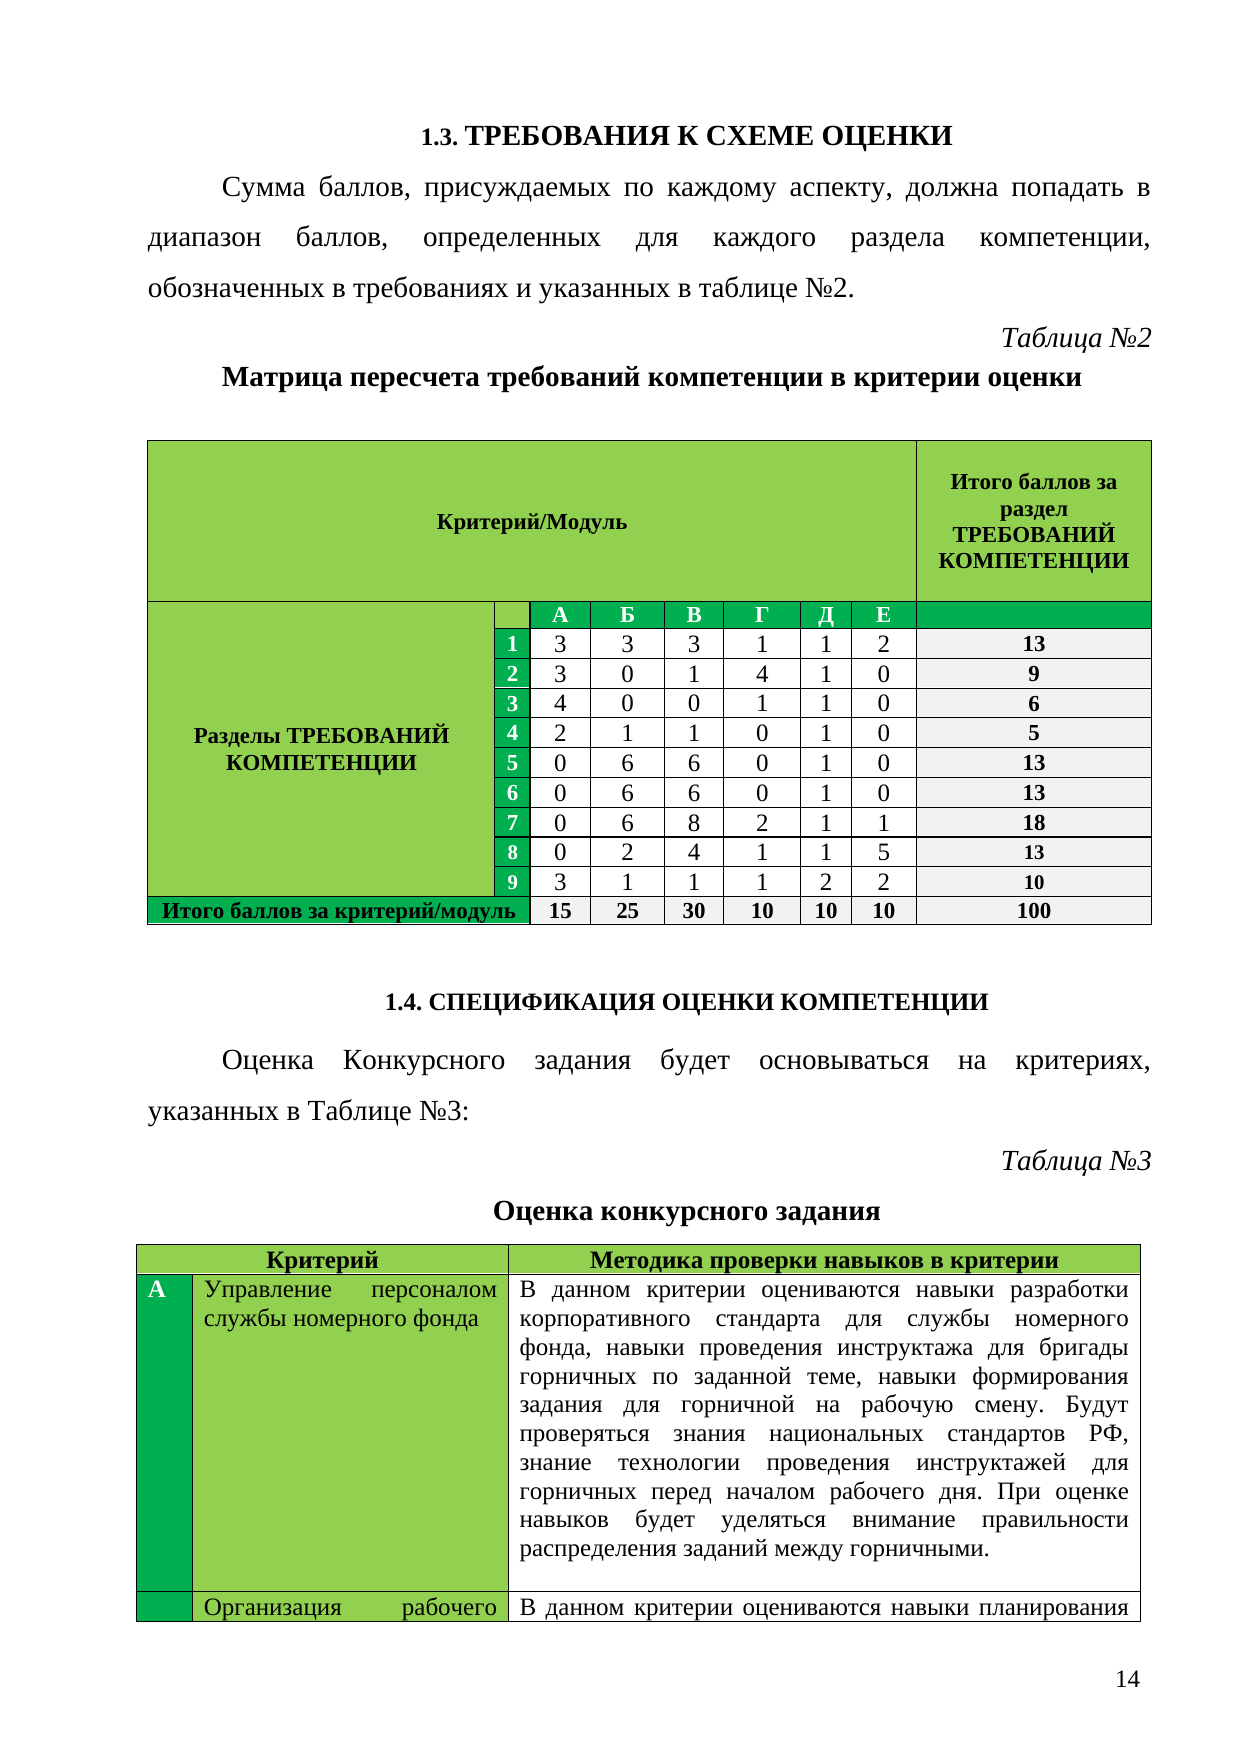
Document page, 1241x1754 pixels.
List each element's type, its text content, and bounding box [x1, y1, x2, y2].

table_cell 2 [801, 867, 851, 896]
table_cell А [137, 1275, 192, 1591]
table_cell 6 [591, 808, 664, 836]
table_header Методика проверки навыков в критерии [509, 1245, 1140, 1273]
table_cell 3 [531, 867, 590, 896]
table_cell 0 [852, 659, 916, 687]
table_cell 5 [852, 838, 916, 866]
table_cell [917, 602, 1151, 628]
table_cell 2 [531, 718, 590, 747]
table_cell 9 [917, 659, 1151, 687]
table_cell 1 [724, 689, 800, 717]
table_cell A [531, 602, 590, 628]
table_cell 10 [917, 867, 1151, 896]
table_cell 0 [531, 748, 590, 777]
table_cell 0 [724, 778, 800, 807]
table_cell 1 [801, 718, 851, 747]
text Оценка Конкурсного задания будет основываться на критериях, указанных в Таблице №3: [148, 1042, 1152, 1126]
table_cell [509, 1592, 1140, 1621]
table_cell 0 [591, 659, 664, 687]
table_cell 1 [724, 867, 800, 896]
table_cell 1 [495, 629, 529, 658]
table_header Критерий [137, 1245, 508, 1273]
table_cell 6 [665, 748, 723, 777]
table_cell 0 [531, 808, 590, 836]
table_cell 1 [591, 718, 664, 747]
table_cell 0 [665, 689, 723, 717]
table_cell 6 [495, 778, 529, 807]
table_cell Д [801, 602, 851, 628]
table_cell 2 [591, 838, 664, 866]
table_cell 4 [665, 838, 723, 866]
table_cell 0 [852, 689, 916, 717]
table_cell 2 [852, 629, 916, 658]
table_cell 0 [531, 778, 590, 807]
table_cell 100 [917, 897, 1151, 923]
text Таблица №3 [148, 1143, 1152, 1177]
table_cell 0 [852, 718, 916, 747]
text Таблица №2 [148, 320, 1152, 354]
table_cell 2 [852, 867, 916, 896]
table_cell 1 [801, 838, 851, 866]
table_cell 9 [495, 867, 529, 896]
table_cell 1 [591, 867, 664, 896]
table_cell 4 [495, 718, 529, 747]
table_cell Итого баллов за критерий/модуль [148, 897, 529, 923]
table_cell Разделы ТРЕБОВАНИЙ КОМПЕТЕНЦИИ [148, 602, 494, 896]
table_cell 13 [917, 629, 1151, 658]
table_cell 25 [591, 897, 664, 923]
table_cell Е [852, 602, 916, 628]
table_cell 0 [852, 778, 916, 807]
table_cell 1 [801, 629, 851, 658]
table_cell 30 [665, 897, 723, 923]
table_cell 3 [495, 689, 529, 717]
table_cell 1 [724, 629, 800, 658]
table_cell 0 [591, 689, 664, 717]
table_cell 6 [917, 689, 1151, 717]
table_cell Управление персоналом службы номерного фонда [193, 1275, 508, 1591]
table_cell 5 [917, 718, 1151, 747]
table_cell 1 [665, 867, 723, 896]
table_header Итого баллов за раздел ТРЕБОВАНИЙ КОМПЕТЕНЦИИ [917, 441, 1151, 601]
table_cell [495, 602, 529, 628]
table_cell 1 [801, 778, 851, 807]
table_cell 3 [531, 659, 590, 687]
table_cell В [665, 602, 723, 628]
table_cell 0 [852, 748, 916, 777]
table_cell 1 [665, 718, 723, 747]
table_cell 10 [724, 897, 800, 923]
table_cell 1 [852, 808, 916, 836]
table_cell 10 [852, 897, 916, 923]
table_cell 13 [917, 838, 1151, 866]
table_cell 10 [801, 897, 851, 923]
table_header Критерий/Модуль [148, 441, 916, 601]
table_cell 13 [917, 748, 1151, 777]
table_cell Б [591, 602, 664, 628]
table_cell 7 [495, 808, 529, 836]
table_cell 4 [724, 659, 800, 687]
table_cell 1 [801, 689, 851, 717]
text Сумма баллов, присуждаемых по каждому аспекту, должна попадать в диапазон баллов, определенных для каждого раздела компетенции, обозначенных в требованиях и указанных в таблице №2. [148, 169, 1152, 303]
table_cell 6 [665, 778, 723, 807]
table_cell 3 [531, 629, 590, 658]
table_cell 0 [531, 838, 590, 866]
text Оценка конкурсного задания [148, 1193, 1152, 1227]
text Матрица пересчета требований компетенции в критерии оценки [148, 359, 1152, 392]
table_cell 5 [495, 748, 529, 777]
table_cell 13 [917, 778, 1151, 807]
table_cell 1 [801, 808, 851, 836]
table_cell 2 [495, 659, 529, 687]
table_cell Г [724, 602, 800, 628]
subtitle 1.3. ТРЕБОВАНИЯ К СХЕМЕ ОЦЕНКИ [148, 118, 1152, 152]
table_cell 4 [531, 689, 590, 717]
table_cell 15 [531, 897, 590, 923]
table_cell В данном критерии оцениваются навыки разработки корпоративного стандарта для службы номерного фонда, навыки проведения инструктажа для бригады горничных по заданной теме, навыки формирования задания для горничной на рабочую смену. Будут проверяться знания национальных стандартов РФ, знание технологии проведения инструктажей для горничных перед началом рабочего дня. При оценке навыков будет уделяться внимание правильности распределения заданий между горничными. [509, 1275, 1140, 1591]
table_cell 6 [591, 778, 664, 807]
table_cell 1 [801, 659, 851, 687]
text 1.4. СПЕЦИФИКАЦИЯ ОЦЕНКИ КОМПЕТЕНЦИИ [148, 987, 1152, 1016]
table_cell 0 [724, 718, 800, 747]
table_cell 0 [724, 748, 800, 777]
table_cell 1 [724, 838, 800, 866]
table_cell 18 [917, 808, 1151, 836]
table_cell Б [137, 1592, 192, 1621]
table_cell 2 [724, 808, 800, 836]
table_cell 6 [591, 748, 664, 777]
table_cell 1 [665, 659, 723, 687]
table_cell 8 [495, 838, 529, 866]
table_cell 3 [665, 629, 723, 658]
table_cell 1 [801, 748, 851, 777]
table_cell 8 [665, 808, 723, 836]
table_cell 3 [591, 629, 664, 658]
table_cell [193, 1592, 508, 1621]
